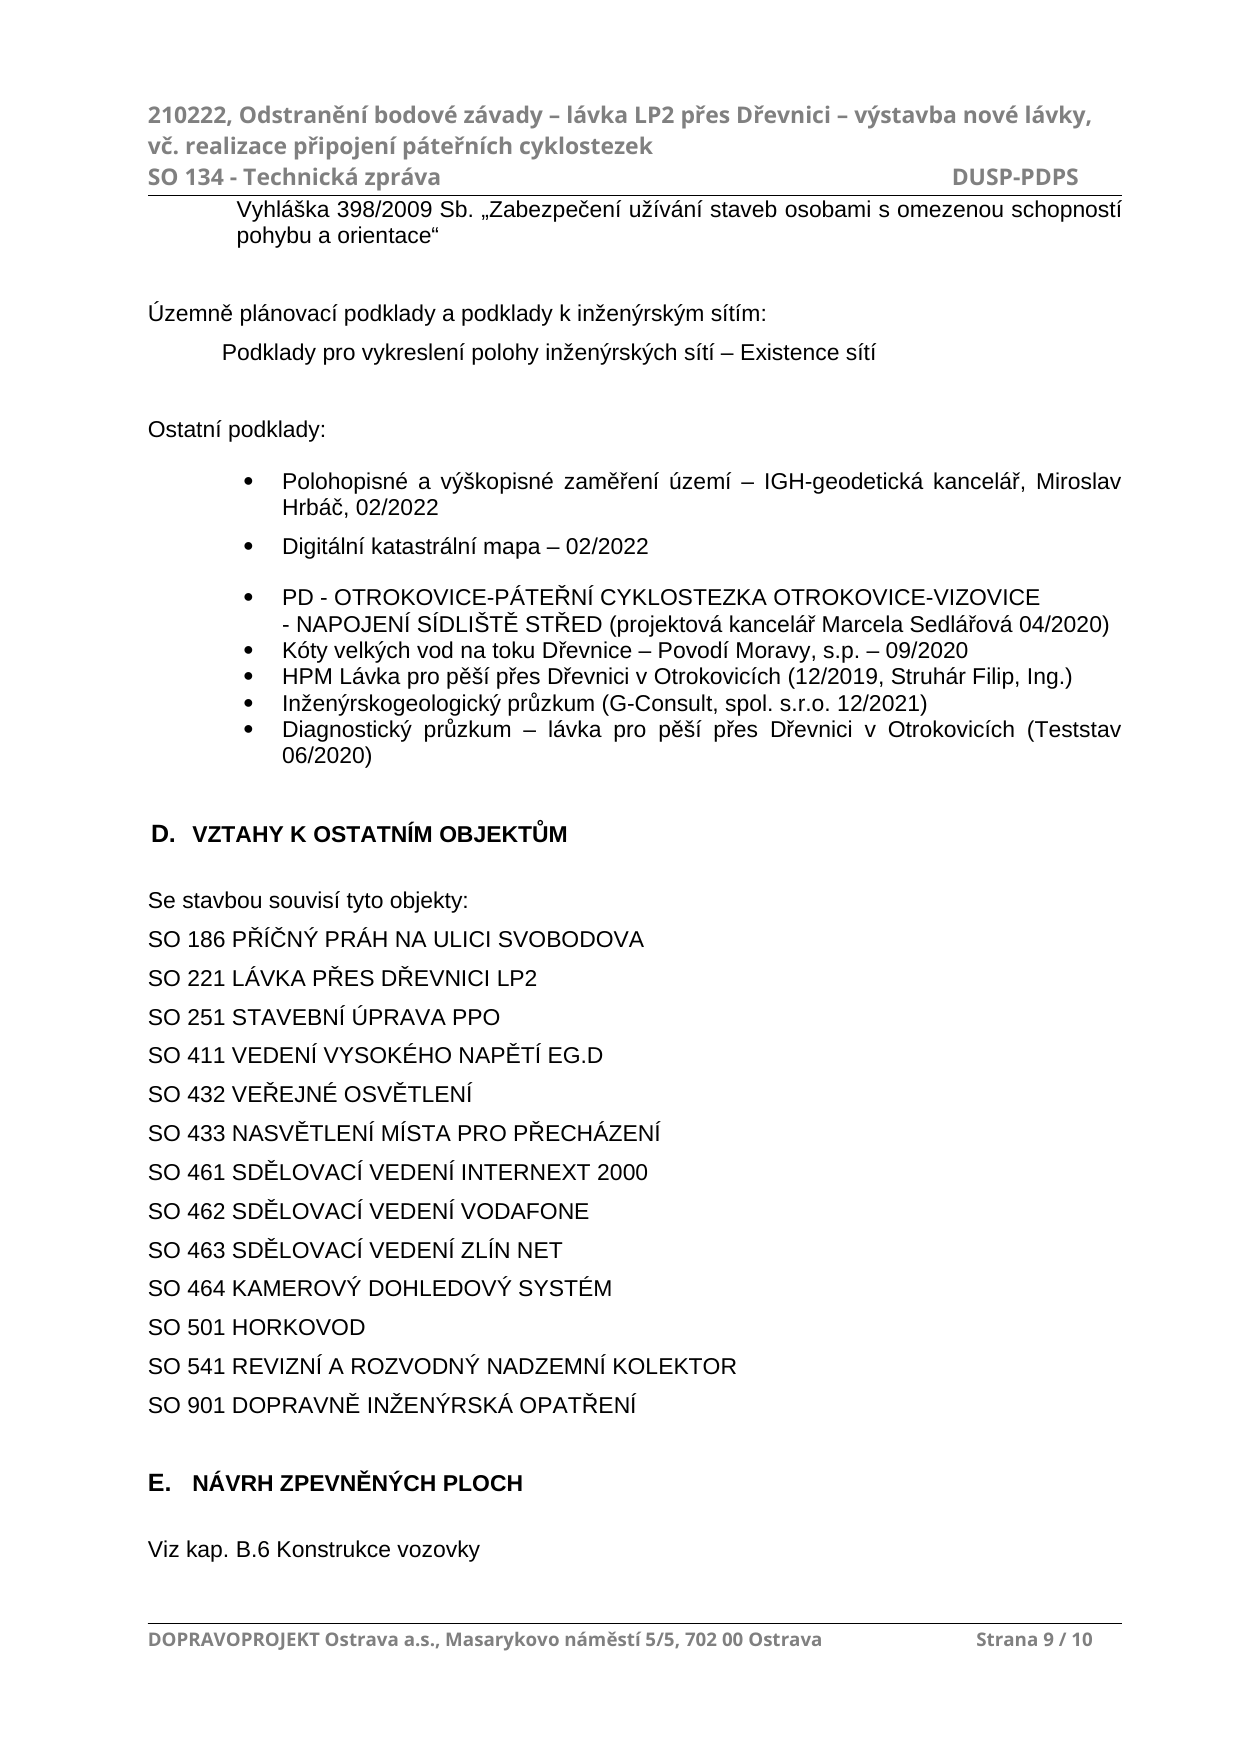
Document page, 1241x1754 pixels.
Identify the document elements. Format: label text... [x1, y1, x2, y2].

text Ostatní podklady: [148, 416, 1122, 443]
text SO 501 HORKOVOD [148, 1314, 1122, 1341]
text SO 186 PŘÍČNÝ PRÁH NA ULICI SVOBODOVA [148, 926, 1122, 952]
text SO 411 VEDENÍ VYSOKÉHO NAPĚTÍ EG.D [148, 1042, 1122, 1069]
text Vyhláška 398/2009 Sb. „Zabezpečení užívání staveb osobami s omezenou schopností pohybu a orientace“ [236, 196, 1122, 248]
text SO 464 KAMEROVÝ DOHLEDOVÝ SYSTÉM [148, 1275, 1122, 1302]
text SO 251 STAVEBNÍ ÚPRAVA PPO [148, 1003, 1122, 1030]
list - NAPOJENÍ SÍDLIŠTĚ STŘED (projektová kancelář Marcela Sedlářová 04/2020) [282, 611, 1122, 637]
list Inženýrskogeologický průzkum (G-Consult, spol. s.r.o. 12/2021) [244, 690, 1122, 716]
list Polohopisné a výškopisné zaměření území – IGH-geodetická kancelář, Miroslav Hrbáč, 02/2022 [244, 468, 1122, 520]
text SO 221 LÁVKA PŘES DŘEVNICI LP2 [148, 964, 1122, 991]
text Se stavbou souvisí tyto objekty: [148, 887, 1122, 913]
list PD - OTROKOVICE-PÁTEŘNÍ CYKLOSTEZKA OTROKOVICE-VIZOVICE [244, 584, 1122, 611]
subtitle Návrh zpevněných ploch [148, 1468, 1122, 1497]
text SO 461 SDĚLOVACÍ VEDENÍ INTERNEXT 2000 [148, 1159, 1122, 1185]
text Podklady pro vykreslení polohy inženýrských sítí – Existence sítí [148, 339, 1122, 365]
list Diagnostický průzkum – lávka pro pěší přes Dřevnici v Otrokovicích (Teststav 06/2020) [244, 716, 1122, 769]
text SO 541 REVIZNÍ A ROZVODNÝ NADZEMNÍ KOLEKTOR [148, 1353, 1122, 1379]
list HPM Lávka pro pěší přes Dřevnici v Otrokovicích (12/2019, Struhár Filip, Ing.) [244, 663, 1122, 690]
text Viz kap. B.6 Konstrukce vozovky [148, 1536, 1122, 1563]
text SO 462 SDĚLOVACÍ VEDENÍ VODAFONE [148, 1198, 1122, 1224]
text Územně plánovací podklady a podklady k inženýrským sítím: [148, 300, 1122, 326]
list Digitální katastrální mapa – 02/2022 [244, 533, 1122, 559]
subtitle Vztahy k ostatním objektům [151, 819, 1122, 847]
text SO 463 SDĚLOVACÍ VEDENÍ ZLÍN NET [148, 1237, 1122, 1263]
list Kóty velkých vod na toku Dřevnice – Povodí Moravy, s.p. – 09/2020 [244, 637, 1122, 663]
text SO 433 NASVĚTLENÍ MÍSTA PRO PŘECHÁZENÍ [148, 1120, 1122, 1146]
text SO 901 DOPRAVNĚ INŽENÝRSKÁ OPATŘENÍ [148, 1392, 1122, 1418]
text SO 432 VEŘEJNÉ OSVĚTLENÍ [148, 1081, 1122, 1107]
